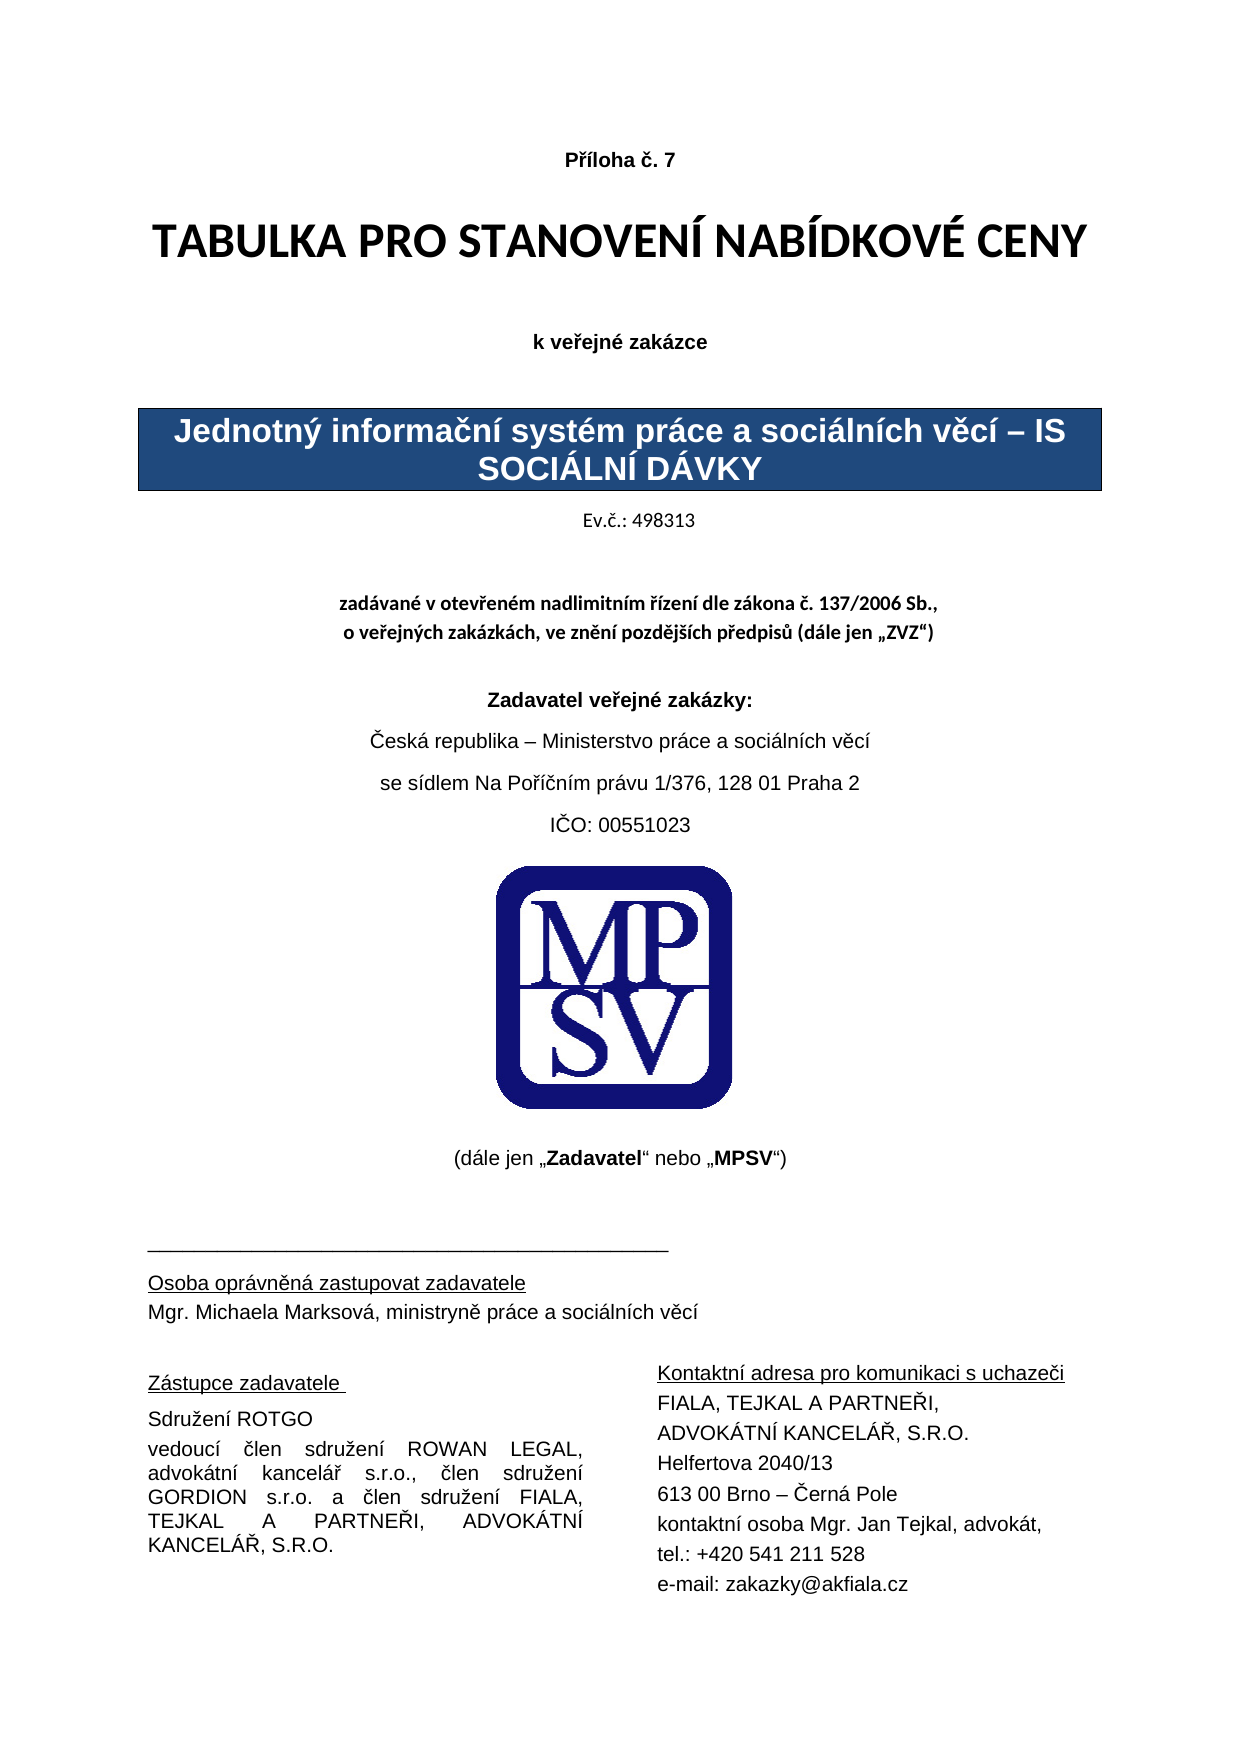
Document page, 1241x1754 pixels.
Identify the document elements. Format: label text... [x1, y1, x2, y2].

text se sídlem Na Poříčním právu 1/376, 128 01 Praha 2 [148, 766, 1093, 795]
text Česká republika – Ministerstvo práce a sociálních věcí [148, 724, 1093, 753]
text Jednotný informační systém práce a sociálních věcí – IS SOCIÁLNÍ DÁVKY [139, 409, 1101, 490]
text e-mail: zakazky@akfiala.cz [657, 1572, 1093, 1596]
text ADVOKÁTNÍ KANCELÁŘ, S.R.O. [657, 1421, 1093, 1445]
text (dále jen „Zadavatel“ nebo „MPSV“) [148, 1141, 1093, 1170]
text _____________________________________________ [148, 1224, 1093, 1253]
picture [496, 866, 733, 1109]
text Ev.č.: 498313 [148, 503, 1093, 532]
text Mgr. Michaela Marksová, ministryně práce a sociálních věcí [148, 1295, 1093, 1324]
text Sdružení ROTGO [148, 1401, 583, 1430]
text zadávané v otevřeném nadlimitním řízení dle zákona č. 137/2006 Sb., [148, 587, 1093, 616]
text 613 00 Brno – Černá Pole [657, 1481, 1093, 1505]
text vedoucí člen sdružení ROWAN LEGAL, advokátní kancelář s.r.o., člen sdružení GORDION s.r.o. a člen sdružení FIALA, TEJKAL A PARTNEŘI, ADVOKÁTNÍ KANCELÁŘ, S.R.O. [148, 1437, 583, 1556]
text tel.: +420 541 211 528 [657, 1542, 1093, 1566]
text FIALA, TEJKAL A PARTNEŘI, [657, 1391, 1093, 1415]
text Příloha č. 7 [148, 148, 1093, 172]
text Osoba oprávněná zastupovat zadavatele [148, 1266, 1093, 1295]
text Tabulka pro stanovení nabídkové ceny [148, 209, 1093, 270]
text k veřejné zakázce [148, 324, 1093, 353]
text Zadavatel veřejné zakázky: [148, 682, 1093, 712]
text Zástupce zadavatele [148, 1366, 583, 1395]
text o veřejných zakázkách, ve znění pozdějších předpisů (dále jen „ZVZ“) [148, 616, 1093, 645]
text Helfertova 2040/13 [657, 1451, 1093, 1475]
text kontaktní osoba Mgr. Jan Tejkal, advokát, [657, 1512, 1093, 1536]
text IČO: 00551023 [148, 807, 1093, 837]
text Kontaktní adresa pro komunikaci s uchazeči [657, 1361, 1093, 1384]
